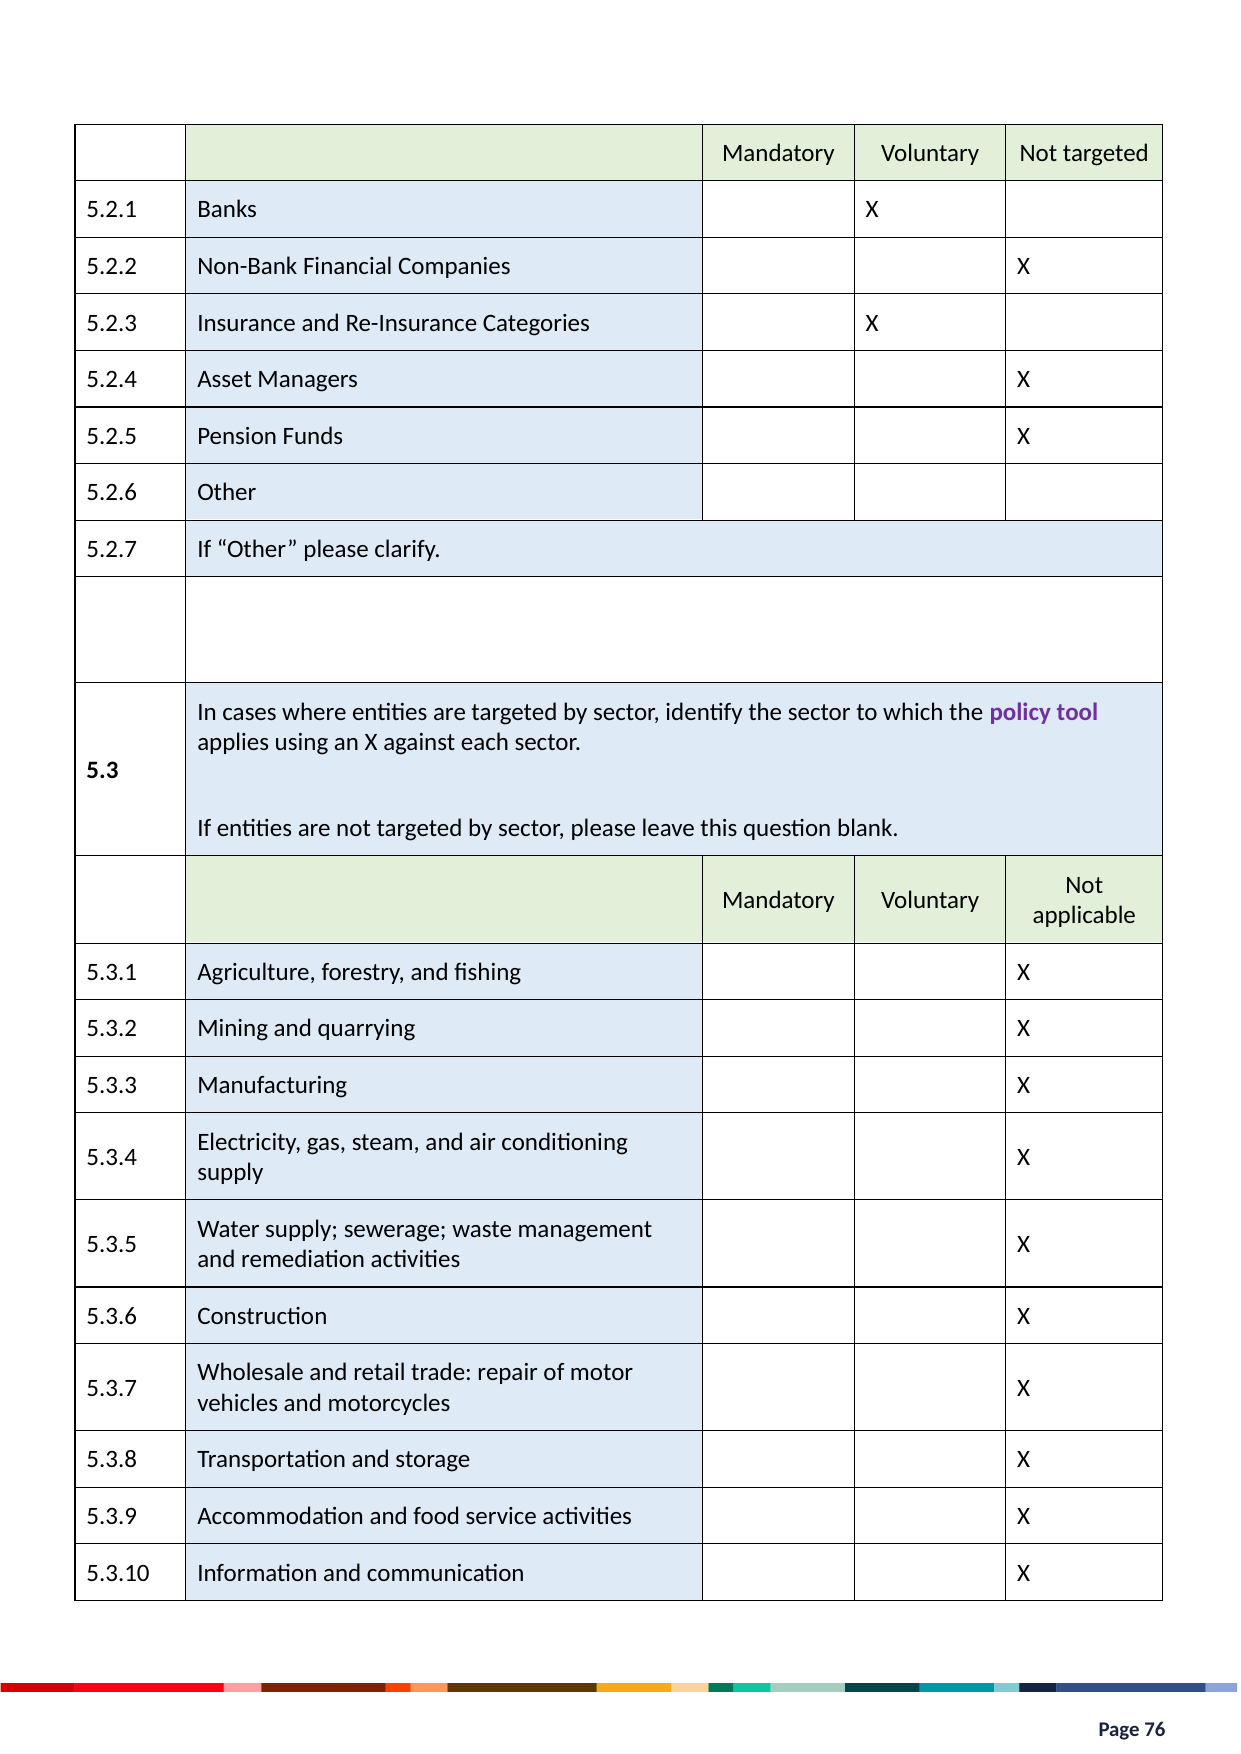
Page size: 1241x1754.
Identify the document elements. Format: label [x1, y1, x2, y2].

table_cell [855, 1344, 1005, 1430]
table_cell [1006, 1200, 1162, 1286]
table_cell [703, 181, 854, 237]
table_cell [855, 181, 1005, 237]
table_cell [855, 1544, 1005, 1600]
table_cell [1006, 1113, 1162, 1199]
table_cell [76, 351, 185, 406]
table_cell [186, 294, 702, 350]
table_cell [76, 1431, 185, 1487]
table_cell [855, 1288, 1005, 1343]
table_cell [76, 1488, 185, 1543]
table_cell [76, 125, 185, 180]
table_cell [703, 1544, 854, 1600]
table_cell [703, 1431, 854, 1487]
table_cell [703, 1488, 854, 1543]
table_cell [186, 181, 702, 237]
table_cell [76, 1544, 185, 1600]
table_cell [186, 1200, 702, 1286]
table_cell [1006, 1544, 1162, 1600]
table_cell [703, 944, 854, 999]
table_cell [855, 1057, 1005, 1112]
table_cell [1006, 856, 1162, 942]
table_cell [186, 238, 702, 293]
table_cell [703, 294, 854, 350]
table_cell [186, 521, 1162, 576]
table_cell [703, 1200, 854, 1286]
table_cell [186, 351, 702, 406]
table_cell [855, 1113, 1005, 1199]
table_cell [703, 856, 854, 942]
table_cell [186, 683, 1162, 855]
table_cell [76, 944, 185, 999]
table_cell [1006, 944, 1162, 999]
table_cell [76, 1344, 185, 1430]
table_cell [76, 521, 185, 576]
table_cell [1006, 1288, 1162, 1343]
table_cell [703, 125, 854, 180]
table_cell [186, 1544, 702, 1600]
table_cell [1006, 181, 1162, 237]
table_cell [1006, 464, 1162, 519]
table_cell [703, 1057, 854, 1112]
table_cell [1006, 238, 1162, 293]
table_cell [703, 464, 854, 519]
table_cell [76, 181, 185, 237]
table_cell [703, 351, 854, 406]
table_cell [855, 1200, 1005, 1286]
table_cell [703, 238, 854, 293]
picture [0, 1683, 1236, 1692]
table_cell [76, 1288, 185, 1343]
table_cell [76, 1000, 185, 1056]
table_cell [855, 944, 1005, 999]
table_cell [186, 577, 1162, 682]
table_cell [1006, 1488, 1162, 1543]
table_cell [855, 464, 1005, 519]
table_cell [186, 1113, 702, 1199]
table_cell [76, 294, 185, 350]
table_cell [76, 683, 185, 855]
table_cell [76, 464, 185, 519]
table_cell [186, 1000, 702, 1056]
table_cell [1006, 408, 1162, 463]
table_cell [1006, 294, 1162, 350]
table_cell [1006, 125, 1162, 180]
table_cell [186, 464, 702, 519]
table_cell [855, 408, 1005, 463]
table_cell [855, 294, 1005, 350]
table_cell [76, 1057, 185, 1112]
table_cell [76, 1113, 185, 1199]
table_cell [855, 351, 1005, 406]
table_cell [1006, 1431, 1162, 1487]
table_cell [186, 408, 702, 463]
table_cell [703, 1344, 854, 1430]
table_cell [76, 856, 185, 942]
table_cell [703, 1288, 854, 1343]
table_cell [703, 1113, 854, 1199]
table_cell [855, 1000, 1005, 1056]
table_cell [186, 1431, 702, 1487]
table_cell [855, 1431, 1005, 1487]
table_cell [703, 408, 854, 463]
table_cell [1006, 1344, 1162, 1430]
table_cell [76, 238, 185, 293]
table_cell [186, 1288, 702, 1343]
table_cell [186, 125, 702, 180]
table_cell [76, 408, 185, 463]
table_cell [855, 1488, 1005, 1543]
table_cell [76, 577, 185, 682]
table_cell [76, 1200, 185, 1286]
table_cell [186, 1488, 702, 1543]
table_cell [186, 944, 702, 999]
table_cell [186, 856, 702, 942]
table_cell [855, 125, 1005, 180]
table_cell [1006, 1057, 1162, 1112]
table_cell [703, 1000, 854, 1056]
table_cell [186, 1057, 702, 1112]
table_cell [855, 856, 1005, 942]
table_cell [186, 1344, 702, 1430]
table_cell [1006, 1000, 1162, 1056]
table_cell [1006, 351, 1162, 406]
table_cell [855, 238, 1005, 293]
